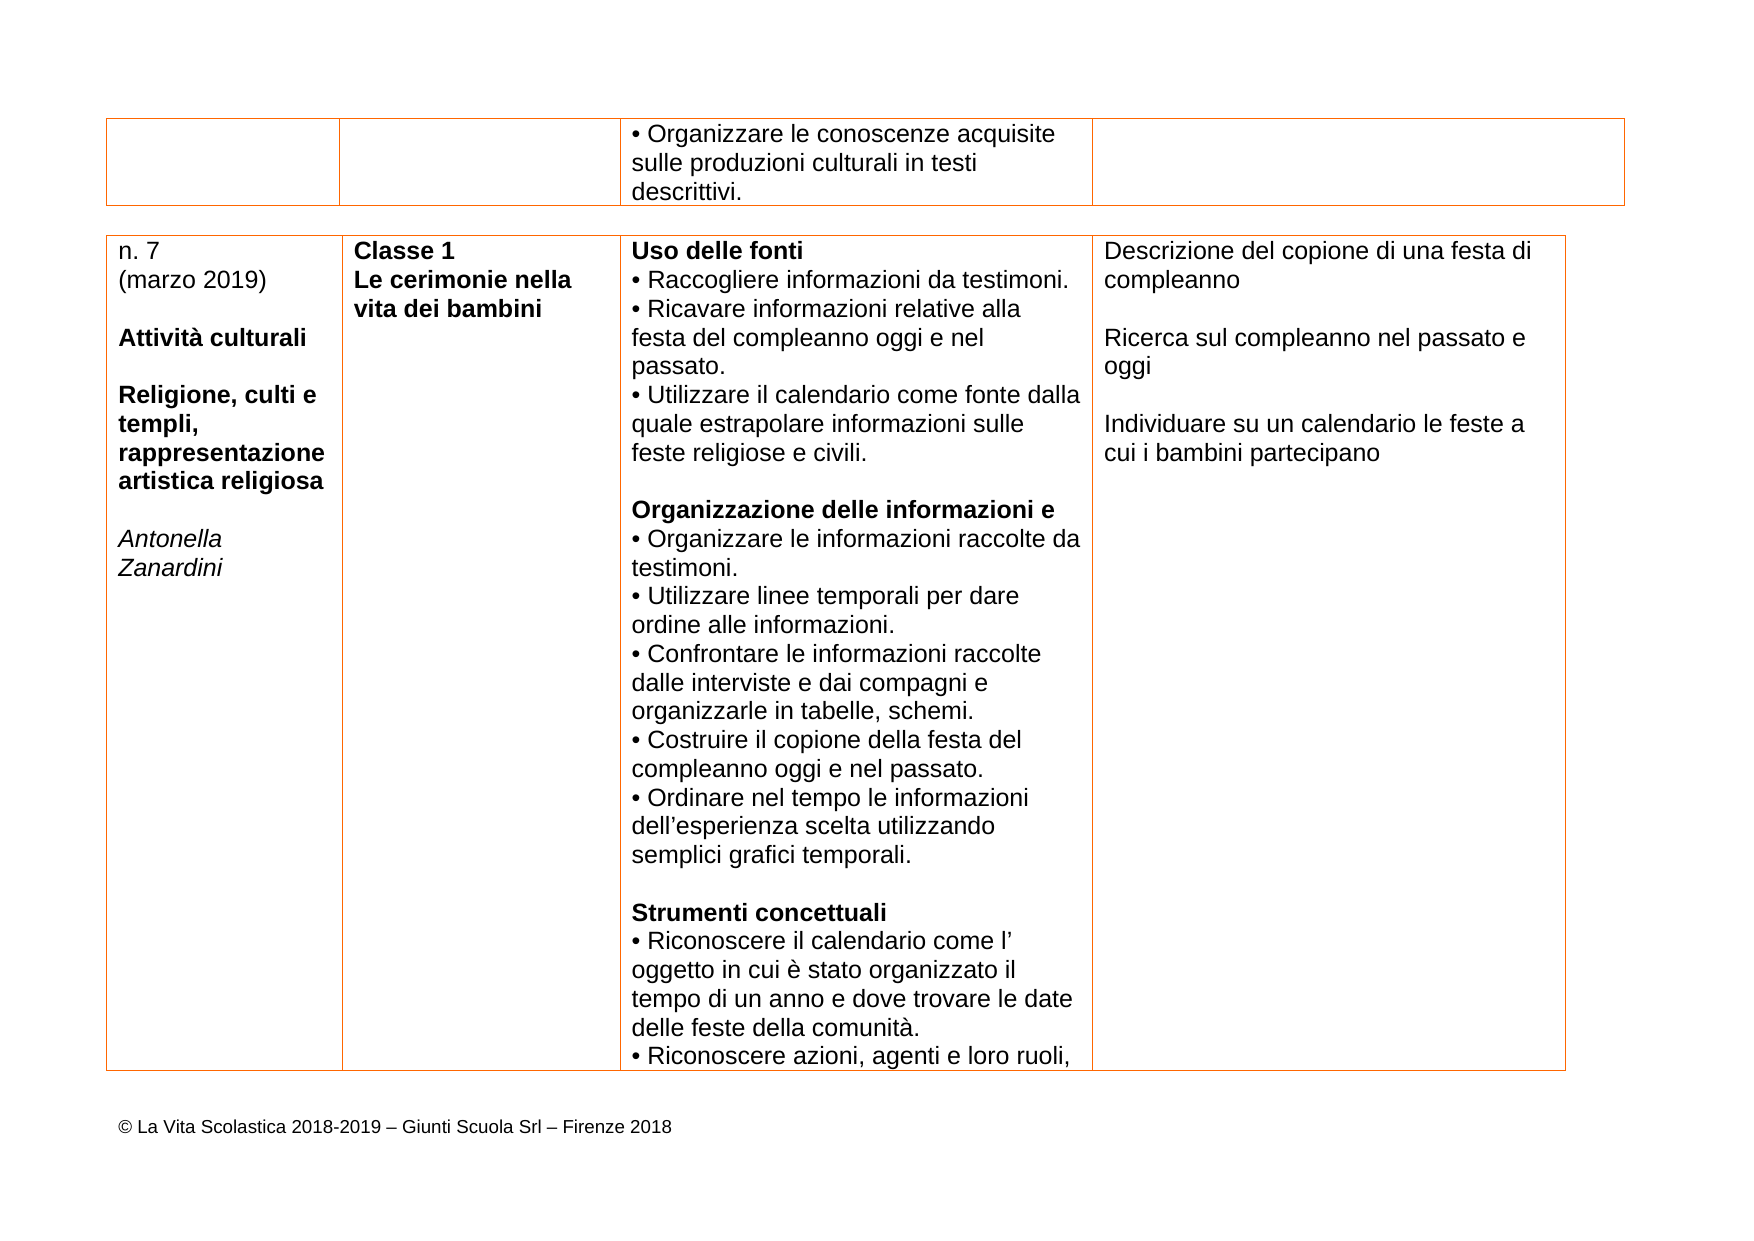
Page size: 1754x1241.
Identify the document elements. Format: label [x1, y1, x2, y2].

table_header [343, 236, 620, 1070]
table_header [621, 236, 1092, 1070]
table_header [1093, 236, 1565, 1070]
table_cell [340, 119, 620, 205]
table_header [107, 236, 342, 1070]
table_cell [621, 119, 1092, 205]
table_cell [1093, 119, 1624, 205]
